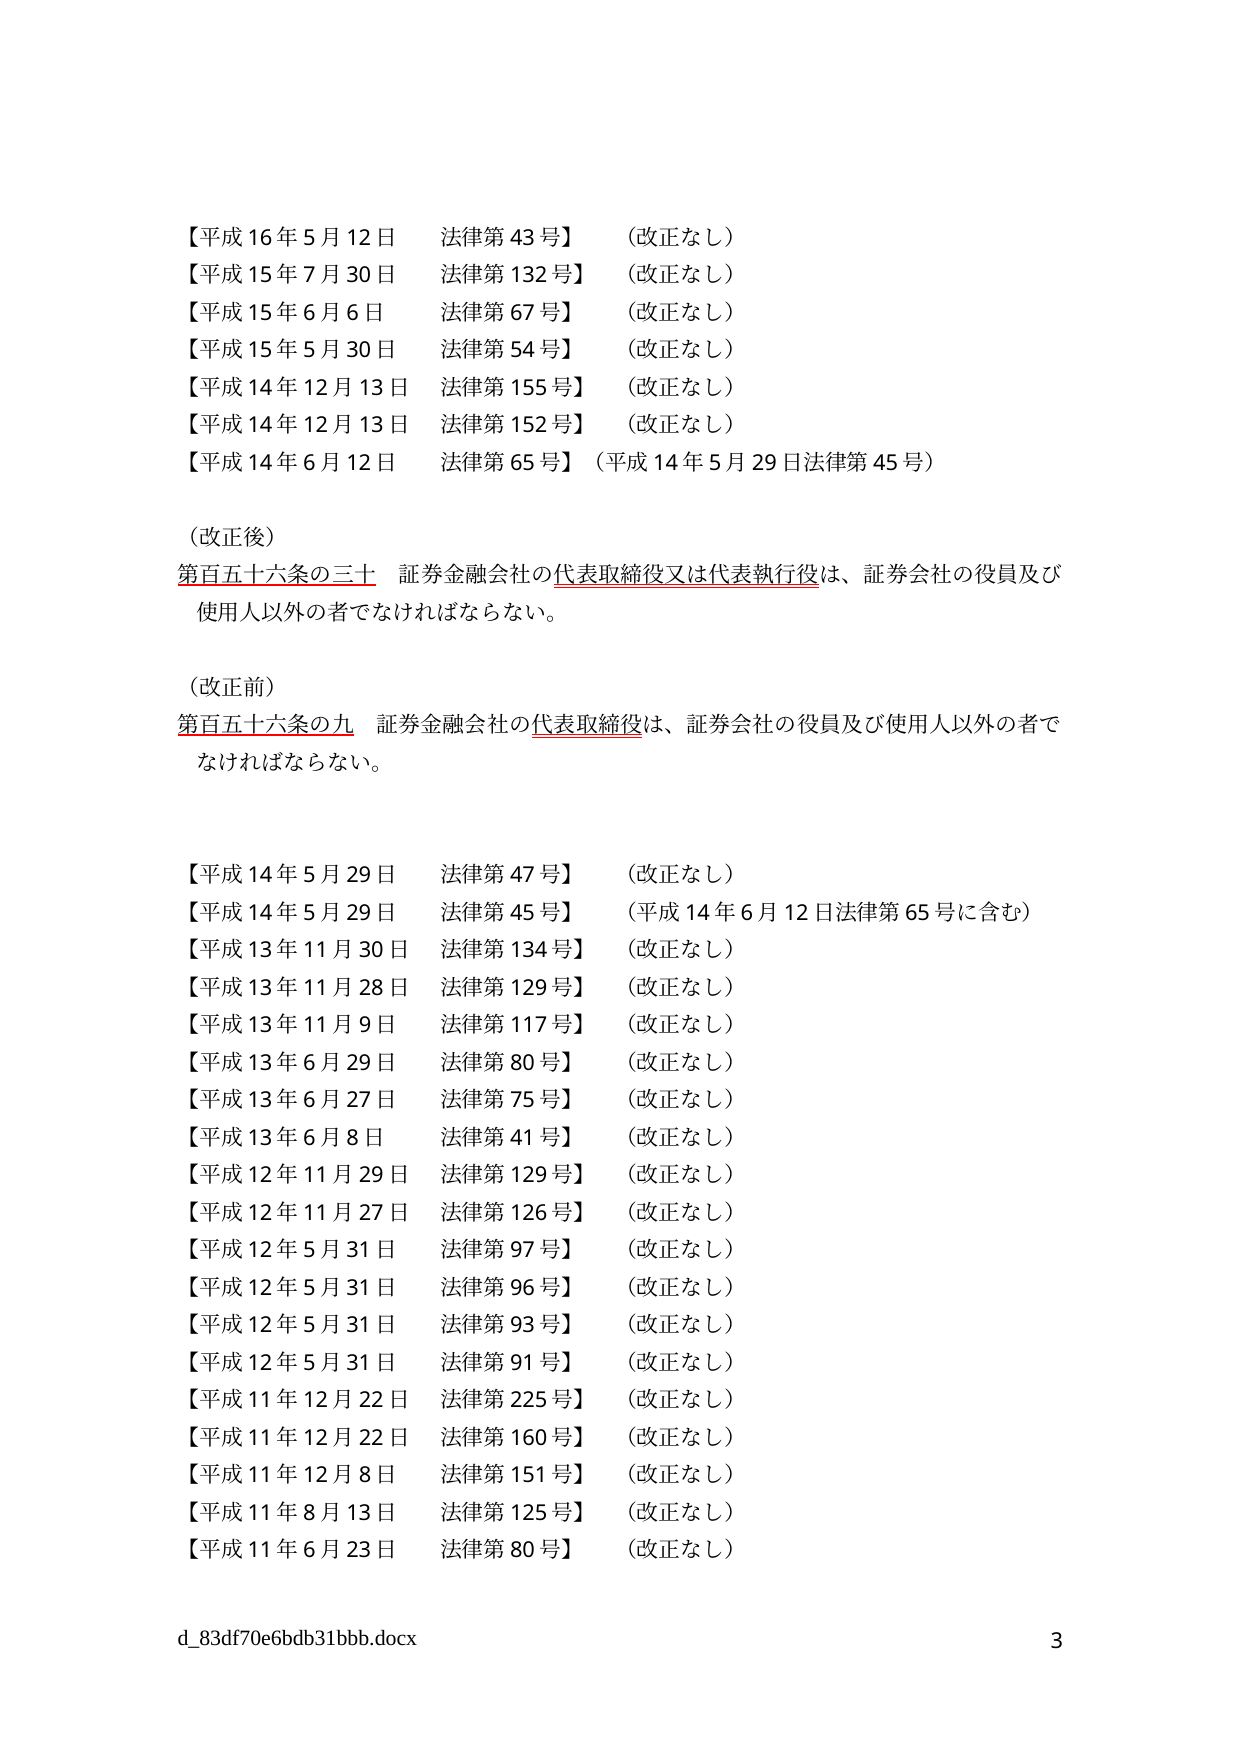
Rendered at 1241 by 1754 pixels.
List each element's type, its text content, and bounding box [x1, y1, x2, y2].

text 【平成15年5月30日 法律第54号】 （改正なし） [177, 329, 1063, 367]
text 【平成12年5月31日 法律第97号】 （改正なし） [177, 1229, 1063, 1267]
text 【平成14年12月13日 法律第152号】 （改正なし） [177, 404, 1063, 442]
text 【平成11年6月23日 法律第80号】 （改正なし） [177, 1529, 1063, 1567]
text 【平成14年5月29日 法律第47号】 （改正なし） [177, 854, 1063, 892]
text 【平成12年5月31日 法律第91号】 （改正なし） [177, 1342, 1063, 1379]
text 【平成12年11月29日 法律第129号】 （改正なし） [177, 1154, 1063, 1192]
text 【平成16年5月12日 法律第43号】 （改正なし） [177, 217, 1063, 254]
text 【平成13年6月27日 法律第75号】 （改正なし） [177, 1079, 1063, 1117]
text 【平成11年12月8日 法律第151号】 （改正なし） [177, 1454, 1063, 1492]
text 【平成15年6月6日 法律第67号】 （改正なし） [177, 292, 1063, 329]
text 【平成14年5月29日 法律第45号】 （平成14年6月12日法律第65号に含む） [177, 892, 1063, 929]
text 【平成12年5月31日 法律第93号】 （改正なし） [177, 1304, 1063, 1342]
text 第百五十六条の九 証券金融会社の代表取締役は、証券会社の役員及び使用人以外の者でなければならない。 [177, 704, 1063, 779]
text 【平成13年6月8日 法律第41号】 （改正なし） [177, 1117, 1063, 1154]
text 【平成11年8月13日 法律第125号】 （改正なし） [177, 1492, 1063, 1529]
text 【平成13年11月28日 法律第129号】 （改正なし） [177, 967, 1063, 1004]
text 【平成13年11月30日 法律第134号】 （改正なし） [177, 929, 1063, 967]
text 【平成13年6月29日 法律第80号】 （改正なし） [177, 1042, 1063, 1079]
text 【平成14年6月12日 法律第65号】（平成14年5月29日法律第45号） [177, 442, 1063, 479]
text 【平成13年11月9日 法律第117号】 （改正なし） [177, 1004, 1063, 1042]
text 第百五十六条の三十 証券金融会社の代表取締役又は代表執行役は、証券会社の役員及び使用人以外の者でなければならない。 [177, 554, 1063, 629]
text 【平成11年12月22日 法律第160号】 （改正なし） [177, 1417, 1063, 1454]
text 【平成12年11月27日 法律第126号】 （改正なし） [177, 1192, 1063, 1229]
text 【平成12年5月31日 法律第96号】 （改正なし） [177, 1267, 1063, 1304]
text 【平成14年12月13日 法律第155号】 （改正なし） [177, 367, 1063, 404]
text （改正後） [177, 517, 1063, 554]
text （改正前） [177, 667, 1063, 704]
text 【平成11年12月22日 法律第225号】 （改正なし） [177, 1379, 1063, 1417]
text 【平成15年7月30日 法律第132号】 （改正なし） [177, 254, 1063, 292]
